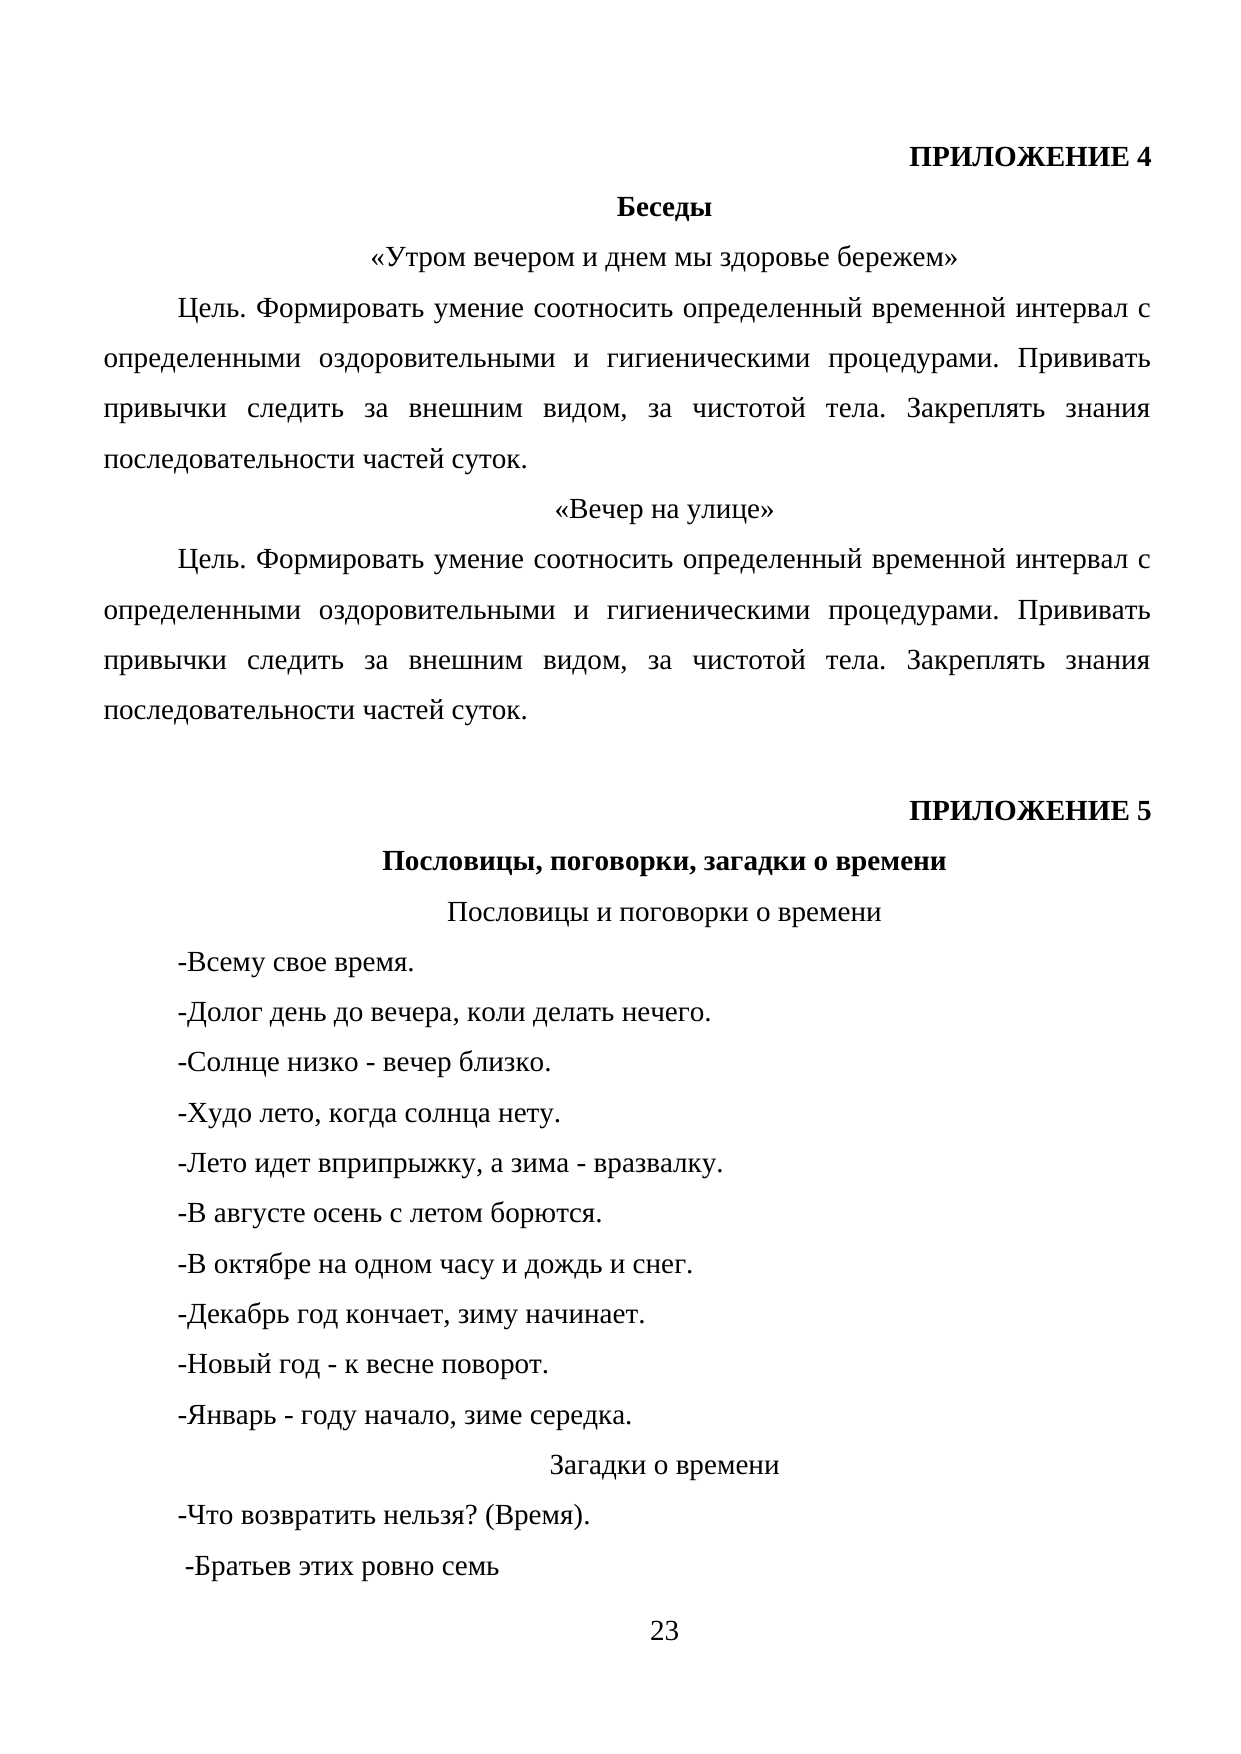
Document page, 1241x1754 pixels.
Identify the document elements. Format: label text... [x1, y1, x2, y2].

text Загадки о времени [103, 1447, 1152, 1481]
text -Декабрь год кончает, зиму начинает. [103, 1296, 1152, 1330]
text Цель. Формировать умение соотносить определенный временной интервал с определенными оздоровительными и гигиеническими процедурами. Прививать привычки следить за внешним видом, за чистотой тела. Закреплять знания последовательности частей суток. [103, 541, 1152, 726]
text -В октябре на одном часу и дождь и снег. [103, 1246, 1152, 1279]
text «Вечер на улице» [103, 491, 1152, 525]
text -Январь - году начало, зиме середка. [103, 1397, 1152, 1430]
text Беседы [103, 189, 1152, 223]
text ПРИЛОЖЕНИЕ 4 [103, 139, 1152, 172]
text -Новый год - к весне поворот. [103, 1346, 1152, 1380]
text Цель. Формировать умение соотносить определенный временной интервал с определенными оздоровительными и гигиеническими процедурами. Прививать привычки следить за внешним видом, за чистотой тела. Закреплять знания последовательности частей суток. [103, 290, 1152, 474]
text -В августе осень с летом борются. [103, 1196, 1152, 1229]
text -Братьев этих ровно семь [103, 1548, 1152, 1581]
text -Лето идет вприпрыжку, а зима - вразвалку. [103, 1145, 1152, 1179]
text «Утром вечером и днем мы здоровье бережем» [103, 239, 1152, 273]
text -Долог день до вечера, коли делать нечего. [103, 994, 1152, 1028]
text -Солнце низко - вечер близко. [103, 1044, 1152, 1078]
text Пословицы и поговорки о времени [103, 894, 1152, 927]
text -Что возвратить нельзя? (Время). [103, 1497, 1152, 1531]
text ПРИЛОЖЕНИЕ 5 [103, 793, 1152, 827]
text -Всему свое время. [103, 944, 1152, 977]
text Пословицы, поговорки, загадки о времени [103, 843, 1152, 877]
text -Худо лето, когда солнца нету. [103, 1095, 1152, 1128]
